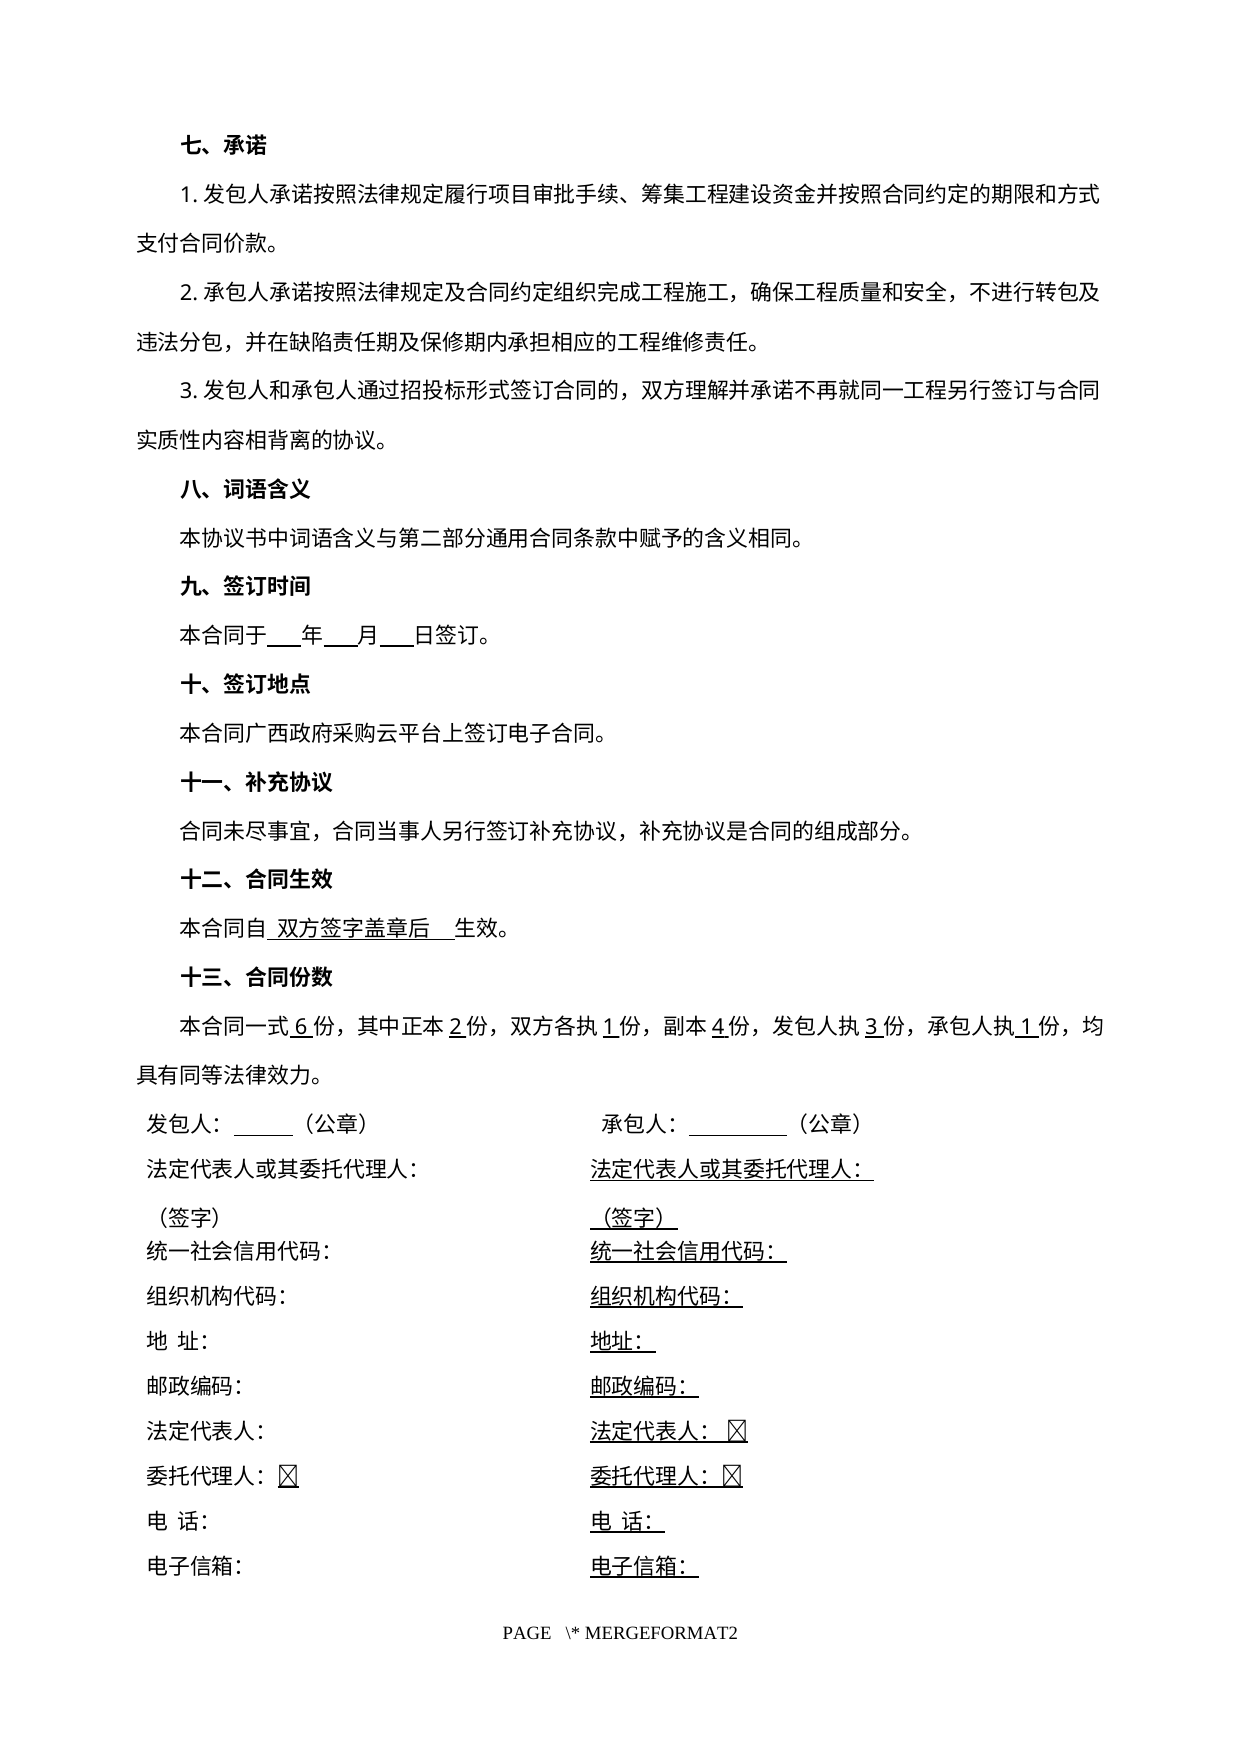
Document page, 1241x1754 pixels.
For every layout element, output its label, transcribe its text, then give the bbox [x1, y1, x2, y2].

table_cell 电 话： [579, 1504, 1105, 1549]
table_cell 电 话： [135, 1504, 578, 1549]
text 2. 承包人承诺按照法律规定及合同约定组织完成工程施工，确保工程质量和安全，不进行转包及违法分包，并在缺陷责任期及保修期内承担相应的工程维修责任。 [136, 274, 1104, 357]
text 本合同于 年 月 日签订。 [136, 618, 1104, 651]
table_cell 委托代理人： [579, 1459, 1105, 1504]
table_cell 法定代表人： [135, 1414, 578, 1459]
table_cell 地址： [579, 1324, 1105, 1369]
table_cell 电子信箱： [135, 1549, 578, 1594]
table_header 承包人： （公章） [579, 1107, 1105, 1152]
table_cell 法定代表人或其委托代理人： （签字） [579, 1152, 1105, 1234]
text 3. 发包人和承包人通过招投标形式签订合同的，双方理解并承诺不再就同一工程另行签订与合同实质性内容相背离的协议。 [136, 373, 1104, 455]
text 本协议书中词语含义与第二部分通用合同条款中赋予的含义相同。 [136, 520, 1104, 553]
table_cell 邮政编码： [135, 1369, 578, 1414]
table_cell 组织机构代码： [135, 1279, 578, 1324]
table_cell 邮政编码： [579, 1369, 1105, 1414]
text 十、签订地点 [136, 666, 1104, 699]
text 十三、合同份数 [136, 959, 1104, 993]
text 七、承诺 [136, 127, 1104, 160]
table_cell 电子信箱： [579, 1549, 1105, 1594]
table_cell 法定代表人或其委托代理人： （签字） [135, 1152, 578, 1234]
table_cell 委托代理人： [135, 1459, 578, 1504]
table_cell 组织机构代码： [579, 1279, 1105, 1324]
text 合同未尽事宜，合同当事人另行签订补充协议，补充协议是合同的组成部分。 [136, 813, 1104, 846]
text 1. 发包人承诺按照法律规定履行项目审批手续、筹集工程建设资金并按照合同约定的期限和方式支付合同价款。 [136, 176, 1104, 258]
text 本合同广西政府采购云平台上签订电子合同。 [136, 715, 1104, 748]
text 八、词语含义 [136, 471, 1104, 504]
text 本合同一式 6 份，其中正本2份，双方各执1份，副本4份，发包人执3 份，承包人执 1 份，均具有同等法律效力。 [136, 1008, 1104, 1091]
table_cell 统一社会信用代码： [135, 1234, 578, 1279]
table_cell 统一社会信用代码： [579, 1234, 1105, 1279]
text 本合同自 双方签字盖章后 生效。 [136, 911, 1104, 944]
table_cell 地 址： [135, 1324, 578, 1369]
text 十二、合同生效 [136, 862, 1104, 895]
table_cell 法定代表人：  [579, 1414, 1105, 1459]
table_header 发包人： （公章） [135, 1107, 578, 1152]
text 十一、补充协议 [136, 764, 1104, 797]
text 九、签订时间 [136, 569, 1104, 602]
